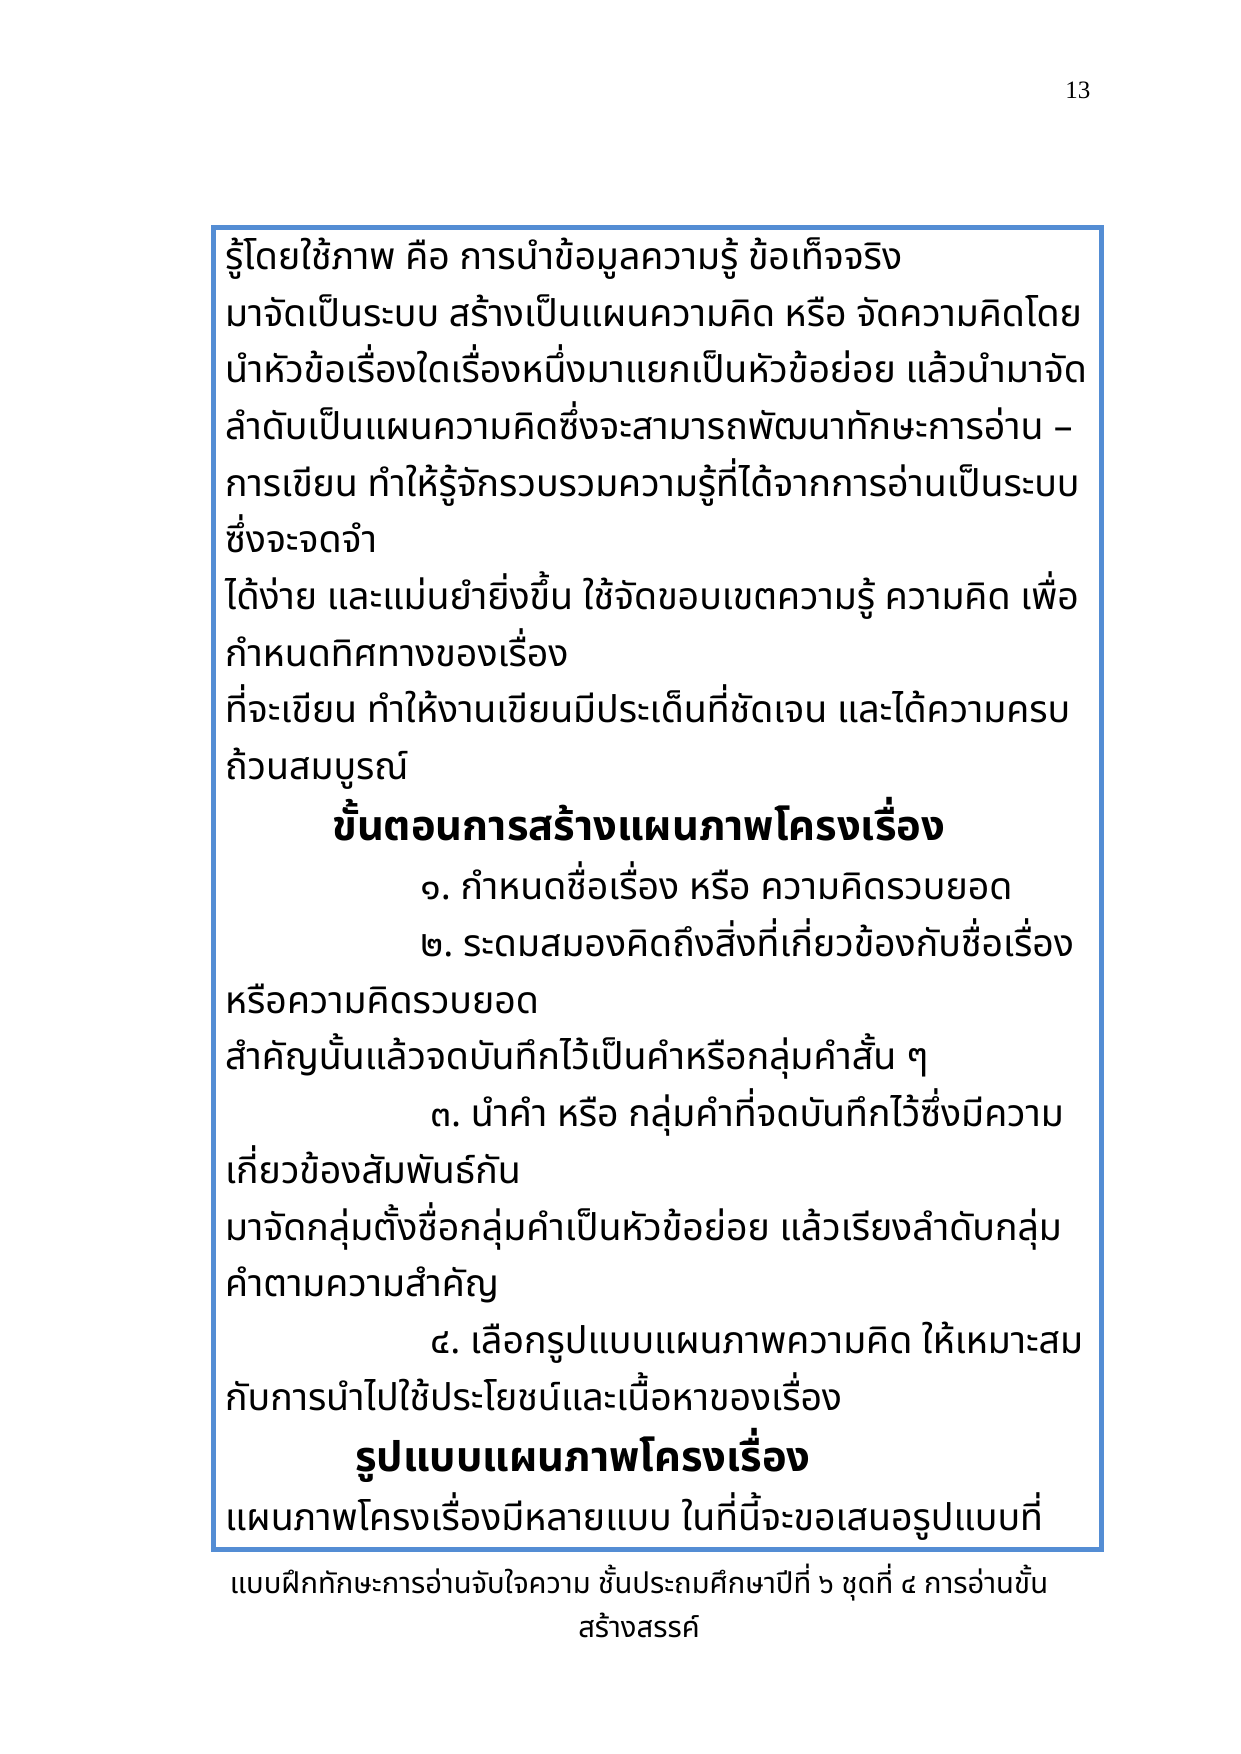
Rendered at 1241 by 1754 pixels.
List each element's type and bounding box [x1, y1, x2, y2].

table_header [216, 230, 1099, 1547]
